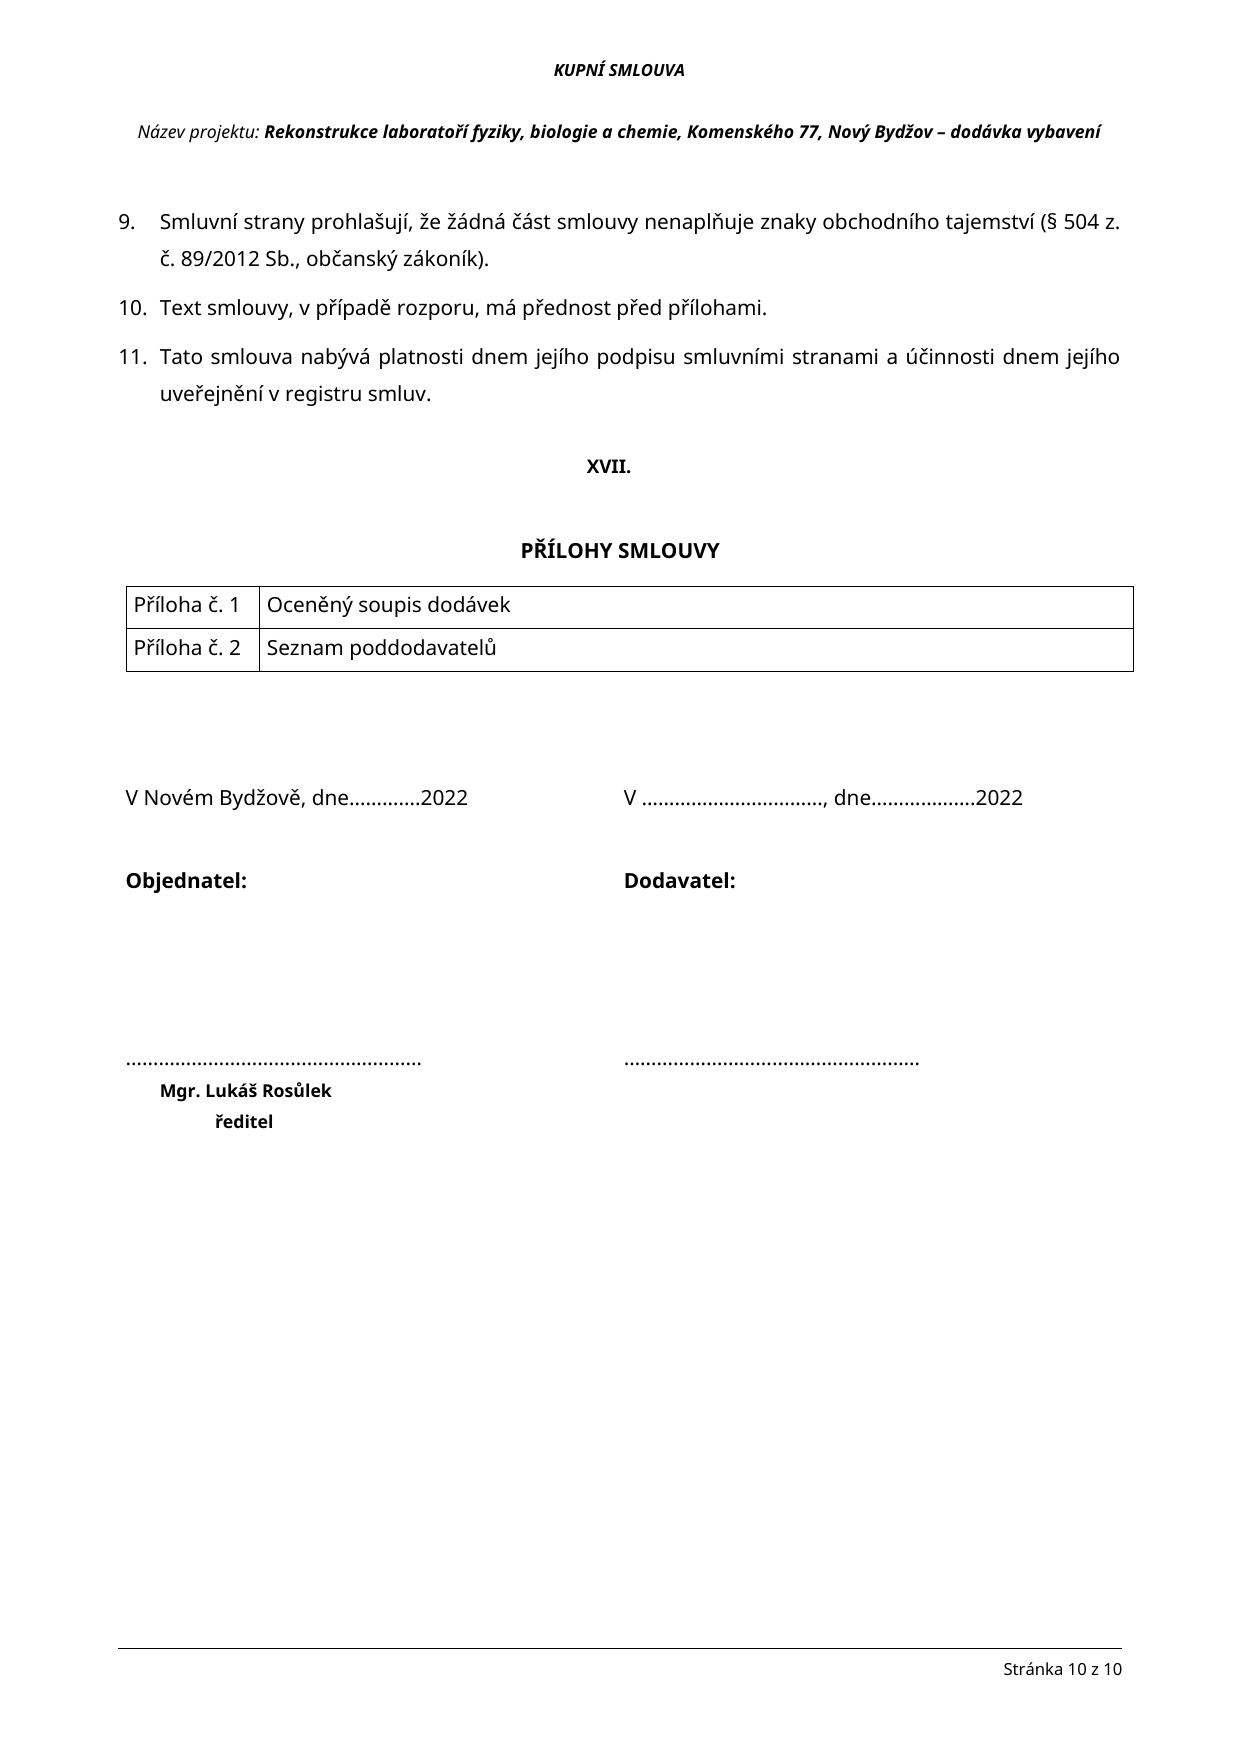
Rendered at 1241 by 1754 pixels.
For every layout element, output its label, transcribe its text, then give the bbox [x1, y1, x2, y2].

text Text smlouvy, v případě rozporu, má přednost před přílohami. [118, 293, 1122, 321]
table_cell Příloha č. 2 [127, 629, 259, 671]
table_header V Novém Bydžově, dne………….2022 [118, 783, 616, 842]
list Tato smlouva nabývá platnosti dnem jejího podpisu smluvními stranami a účinnosti dnem jejího uveřejnění v registru smluv. [118, 342, 1122, 408]
table_cell Seznam poddodavatelů [260, 629, 1133, 671]
table_cell ……………………………………………… [616, 901, 1122, 1078]
table_cell ……………………………………………… [118, 901, 616, 1078]
text PŘÍLOHY SMLOUVY [118, 536, 1122, 564]
text Smluvní strany prohlašují, že žádná část smlouvy nenaplňuje znaky obchodního tajemství (§ 504 z. č. 89/2012 Sb., občanský zákoník). [118, 207, 1122, 272]
text Mgr. Lukáš Rosůlek [118, 1078, 1122, 1102]
text ředitel [118, 1109, 1122, 1134]
table_cell Dodavatel: [616, 842, 1122, 901]
table_cell Objednatel: [118, 842, 616, 901]
table_header Oceněný soupis dodávek [260, 587, 1133, 628]
table_header Příloha č. 1 [127, 587, 259, 628]
table_header V ……………………………, dne……………….2022 [616, 783, 1122, 842]
